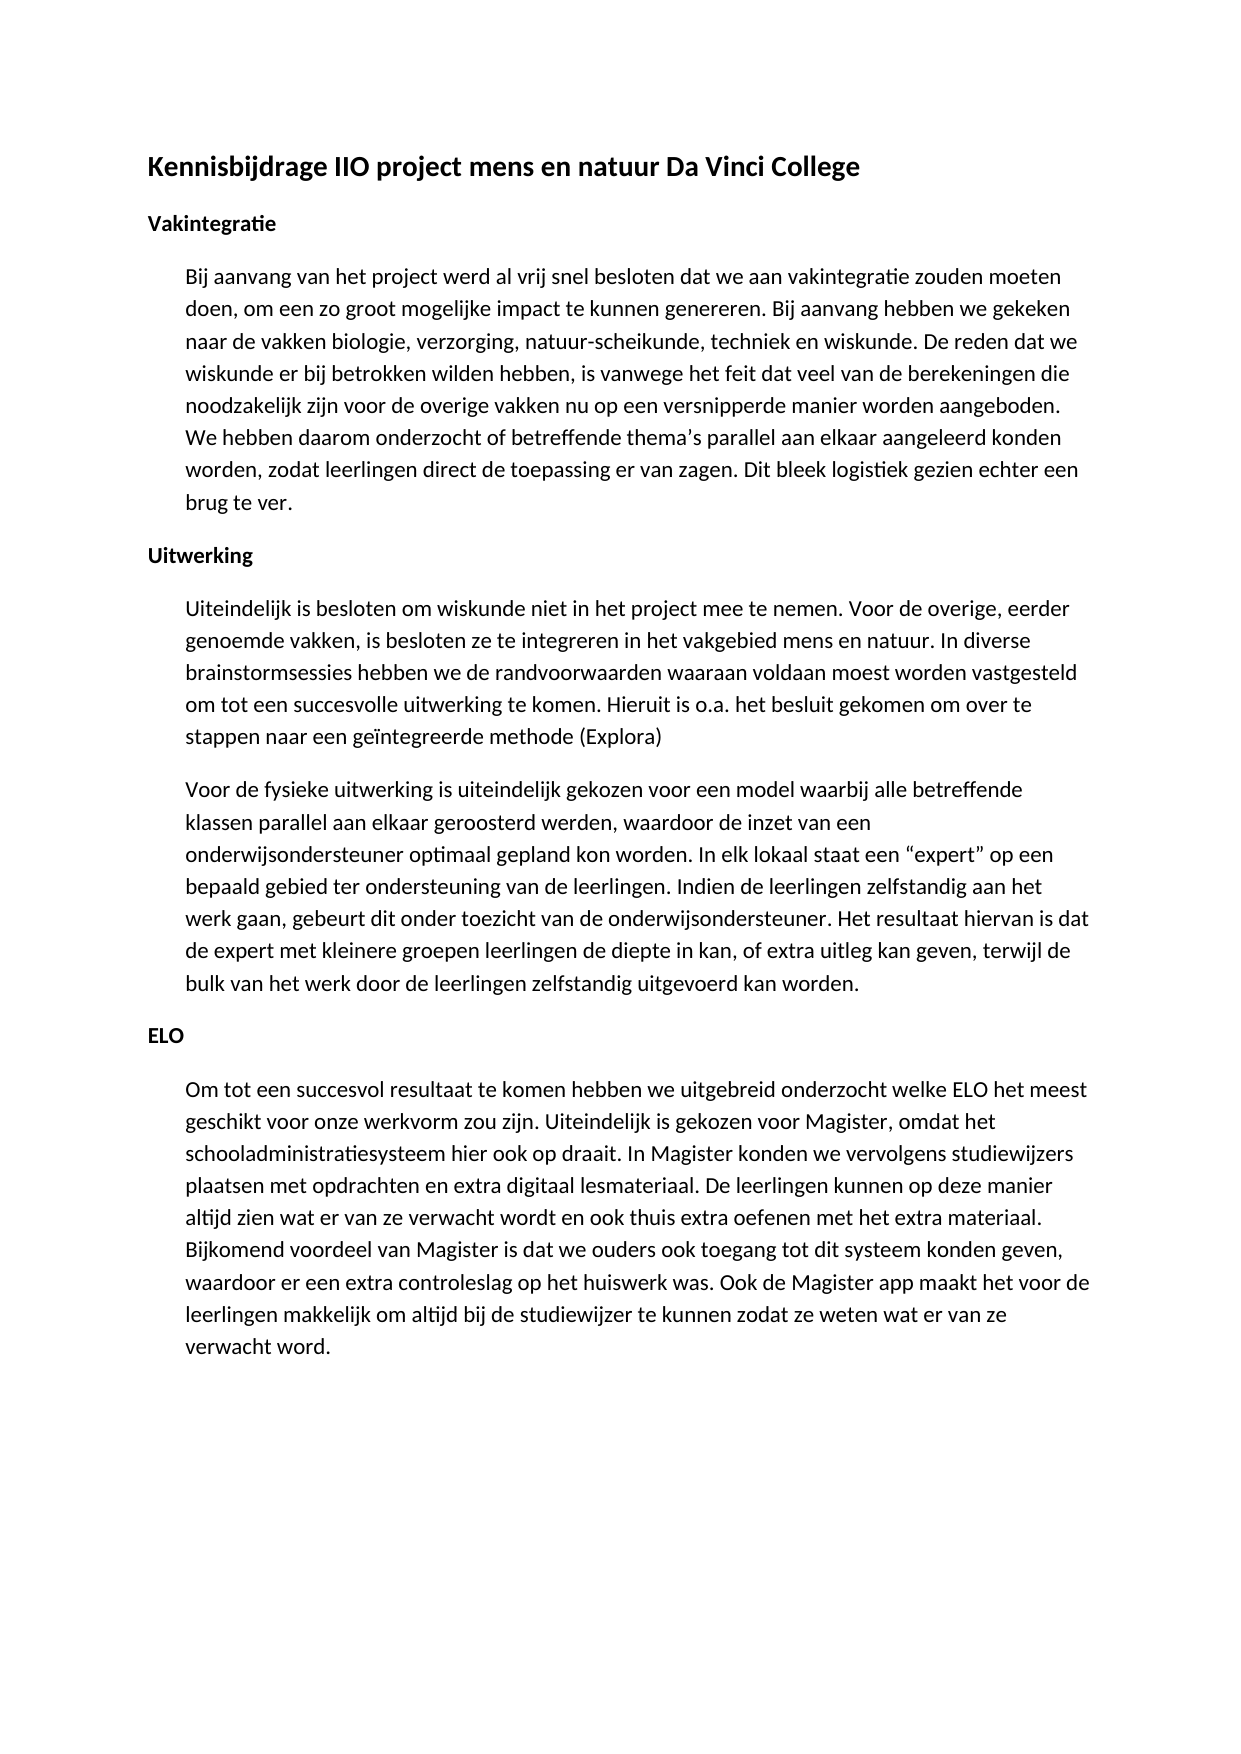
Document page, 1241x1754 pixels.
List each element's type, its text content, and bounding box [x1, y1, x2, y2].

text Uiteindelijk is besloten om wiskunde niet in het project mee te nemen. Voor de overige, eerder genoemde vakken, is besloten ze te integreren in het vakgebied mens en natuur. In diverse brainstormsessies hebben we de randvoorwaarden waaraan voldaan moest worden vastgesteld om tot een succesvolle uitwerking te komen. Hieruit is o.a. het besluit gekomen om over te stappen naar een geïntegreerde methode (Explora) [185, 594, 1093, 751]
text Om tot een succesvol resultaat te komen hebben we uitgebreid onderzocht welke ELO het meest geschikt voor onze werkvorm zou zijn. Uiteindelijk is gekozen voor Magister, omdat het schooladministratiesysteem hier ook op draait. In Magister konden we vervolgens studiewijzers plaatsen met opdrachten en extra digitaal lesmateriaal. De leerlingen kunnen op deze manier altijd zien wat er van ze verwacht wordt en ook thuis extra oefenen met het extra materiaal. Bijkomend voordeel van Magister is dat we ouders ook toegang tot dit systeem konden geven, waardoor er een extra controleslag op het huiswerk was. Ook de Magister app maakt het voor de leerlingen makkelijk om altijd bij de studiewijzer te kunnen zodat ze weten wat er van ze verwacht word. [185, 1075, 1093, 1360]
text Voor de fysieke uitwerking is uiteindelijk gekozen voor een model waarbij alle betreffende klassen parallel aan elkaar geroosterd werden, waardoor de inzet van een onderwijsondersteuner optimaal gepland kon worden. In elk lokaal staat een “expert” op een bepaald gebied ter ondersteuning van de leerlingen. Indien de leerlingen zelfstandig aan het werk gaan, gebeurt dit onder toezicht van de onderwijsondersteuner. Het resultaat hiervan is dat de expert met kleinere groepen leerlingen de diepte in kan, of extra uitleg kan geven, terwijl de bulk van het werk door de leerlingen zelfstandig uitgevoerd kan worden. [185, 776, 1093, 997]
text Uitwerking [148, 541, 1093, 569]
text Bij aanvang van het project werd al vrij snel besloten dat we aan vakintegratie zouden moeten doen, om een zo groot mogelijke impact te kunnen genereren. Bij aanvang hebben we gekeken naar de vakken biologie, verzorging, natuur-scheikunde, techniek en wiskunde. De reden dat we wiskunde er bij betrokken wilden hebben, is vanwege het feit dat veel van de berekeningen die noodzakelijk zijn voor de overige vakken nu op een versnipperde manier worden aangeboden. We hebben daarom onderzocht of betreffende thema’s parallel aan elkaar aangeleerd konden worden, zodat leerlingen direct de toepassing er van zagen. Dit bleek logistiek gezien echter een brug te ver. [185, 262, 1093, 516]
text Vakintegratie [148, 209, 1093, 237]
text Kennisbijdrage IIO project mens en natuur Da Vinci College [148, 148, 1093, 183]
text ELO [148, 1022, 1093, 1050]
